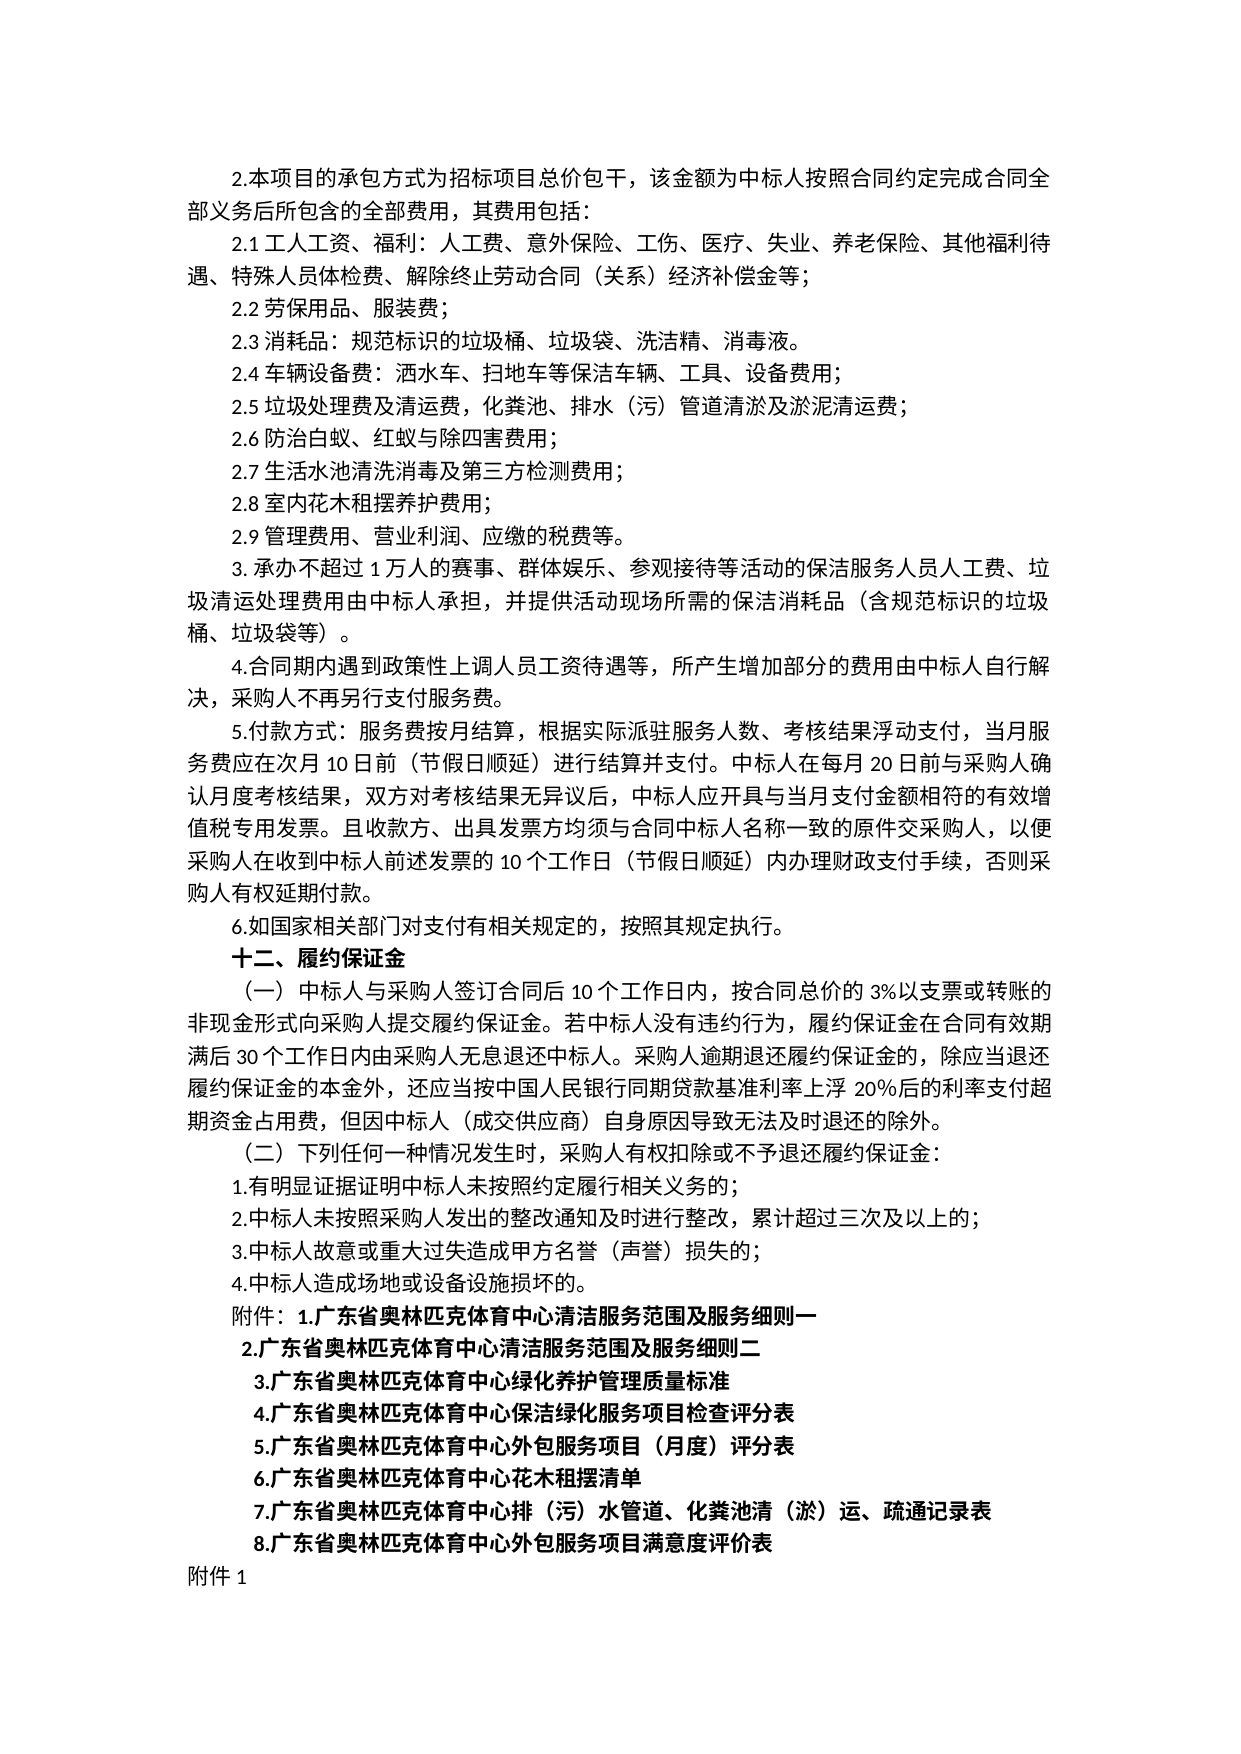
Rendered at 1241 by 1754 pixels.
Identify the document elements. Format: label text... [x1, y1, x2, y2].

text 6.如国家相关部门对支付有相关规定的，按照其规定执行。 [187, 909, 1053, 942]
text 2.6 防治白蚁、红蚁与除四害费用； [187, 422, 1053, 454]
text 6.广东省奥林匹克体育中心花木租摆清单 [187, 1462, 1053, 1494]
text 2.中标人未按照采购人发出的整改通知及时进行整改，累计超过三次及以上的； [187, 1202, 1053, 1234]
text 2.本项目的承包方式为招标项目总价包干，该金额为中标人按照合同约定完成合同全部义务后所包含的全部费用，其费用包括： [187, 162, 1053, 227]
text 3.中标人故意或重大过失造成甲方名誉（声誉）损失的； [187, 1234, 1053, 1267]
text 附件1 [187, 1559, 1053, 1592]
text 2.广东省奥林匹克体育中心清洁服务范围及服务细则二 [187, 1332, 1053, 1364]
text 4.合同期内遇到政策性上调人员工资待遇等，所产生增加部分的费用由中标人自行解决，采购人不再另行支付服务费。 [187, 649, 1053, 714]
text 5.广东省奥林匹克体育中心外包服务项目（月度）评分表 [187, 1429, 1053, 1462]
text 2.9 管理费用、营业利润、应缴的税费等。 [187, 519, 1053, 552]
text 3. 承办不超过1万人的赛事、群体娱乐、参观接待等活动的保洁服务人员人工费、垃圾清运处理费用由中标人承担，并提供活动现场所需的保洁消耗品（含规范标识的垃圾桶、垃圾袋等）。 [187, 552, 1053, 649]
text 4.中标人造成场地或设备设施损坏的。 [187, 1267, 1053, 1299]
text 7.广东省奥林匹克体育中心排（污）水管道、化粪池清（淤）运、疏通记录表 [187, 1494, 1053, 1527]
text 附件：1.广东省奥林匹克体育中心清洁服务范围及服务细则一 [187, 1299, 1053, 1332]
text （二）下列任何一种情况发生时，采购人有权扣除或不予退还履约保证金： [187, 1137, 1053, 1169]
text 2.8 室内花木租摆养护费用； [187, 487, 1053, 519]
text 3.广东省奥林匹克体育中心绿化养护管理质量标准 [187, 1364, 1053, 1397]
text （一）中标人与采购人签订合同后10个工作日内，按合同总价的3%以支票或转账的非现金形式向采购人提交履约保证金。若中标人没有违约行为，履约保证金在合同有效期满后30个工作日内由采购人无息退还中标人。采购人逾期退还履约保证金的，除应当退还履约保证金的本金外，还应当按中国人民银行同期贷款基准利率上浮20％后的利率支付超期资金占用费，但因中标人（成交供应商）自身原因导致无法及时退还的除外。 [187, 974, 1053, 1137]
text 8.广东省奥林匹克体育中心外包服务项目满意度评价表 [187, 1527, 1053, 1559]
text 2.4 车辆设备费：洒水车、扫地车等保洁车辆、工具、设备费用； [187, 357, 1053, 389]
text 1.有明显证据证明中标人未按照约定履行相关义务的； [187, 1169, 1053, 1202]
text 十二、履约保证金 [187, 942, 1053, 974]
text 2.2 劳保用品、服装费； [187, 292, 1053, 324]
text 4.广东省奥林匹克体育中心保洁绿化服务项目检查评分表 [187, 1397, 1053, 1429]
text 2.7 生活水池清洗消毒及第三方检测费用； [187, 454, 1053, 487]
text 2.1 工人工资、福利：人工费、意外保险、工伤、医疗、失业、养老保险、其他福利待遇、特殊人员体检费、解除终止劳动合同（关系）经济补偿金等； [187, 227, 1053, 292]
text 5.付款方式：服务费按月结算，根据实际派驻服务人数、考核结果浮动支付，当月服务费应在次月10日前（节假日顺延）进行结算并支付。中标人在每月20日前与采购人确认月度考核结果，双方对考核结果无异议后，中标人应开具与当月支付金额相符的有效增值税专用发票。且收款方、出具发票方均须与合同中标人名称一致的原件交采购人，以便采购人在收到中标人前述发票的10个工作日（节假日顺延）内办理财政支付手续，否则采购人有权延期付款。 [187, 714, 1053, 909]
text 2.5 垃圾处理费及清运费，化粪池、排水（污）管道清淤及淤泥清运费； [187, 389, 1053, 422]
text 2.3 消耗品：规范标识的垃圾桶、垃圾袋、洗洁精、消毒液。 [187, 324, 1053, 357]
